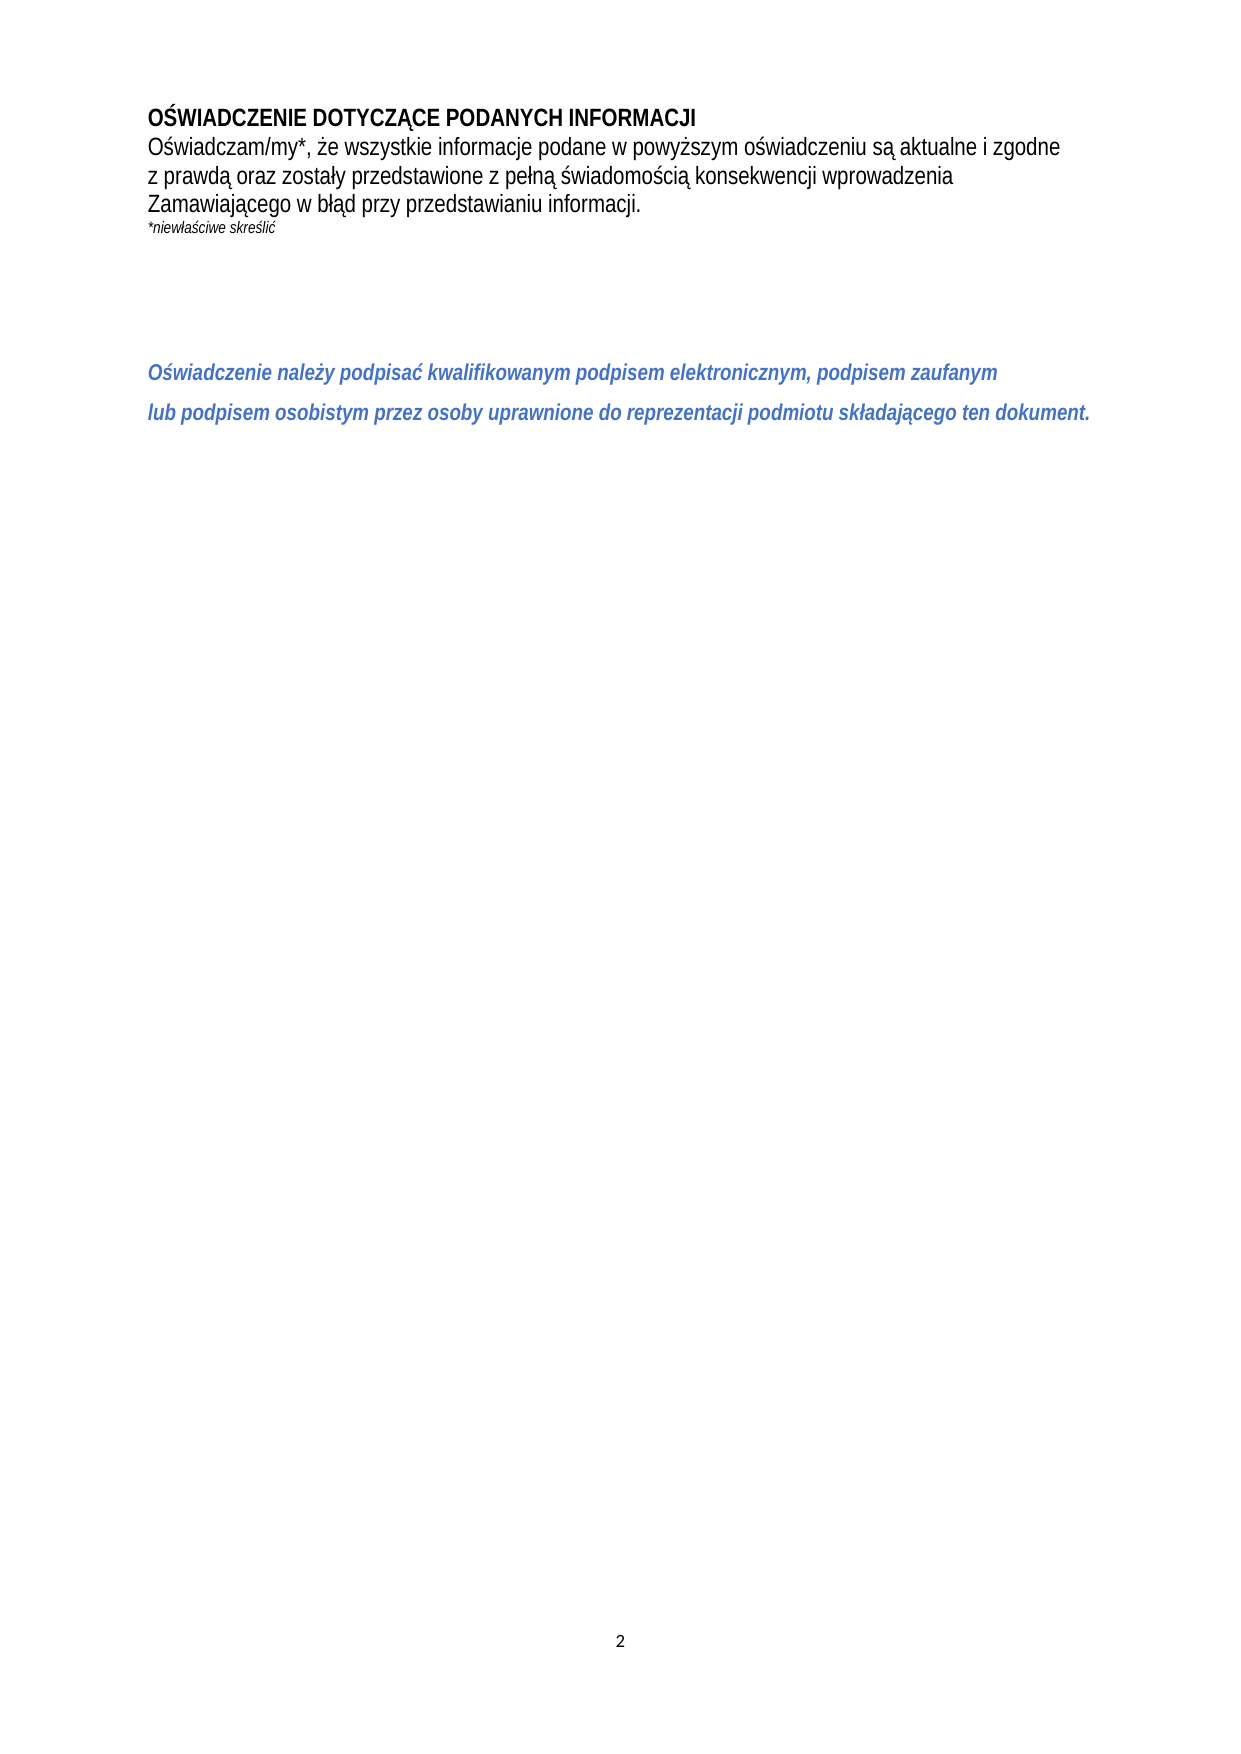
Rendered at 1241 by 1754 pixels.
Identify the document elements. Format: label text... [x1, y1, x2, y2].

text Oświadczam/my*, że wszystkie informacje podane w powyższym oświadczeniu są aktualne i zgodne z prawdą oraz zostały przedstawione z pełną świadomością konsekwencji wprowadzenia Zamawiającego w błąd przy przedstawianiu informacji. [148, 132, 1093, 218]
text Oświadczenie należy podpisać kwalifikowanym podpisem elektronicznym, podpisem zaufanym lub podpisem osobistym przez osoby uprawnione do reprezentacji podmiotu składającego ten dokument. [148, 359, 1093, 425]
text *niewłaściwe skreślić [148, 218, 1093, 237]
text OŚWIADCZENIE DOTYCZĄCE PODANYCH INFORMACJI [148, 103, 1093, 132]
